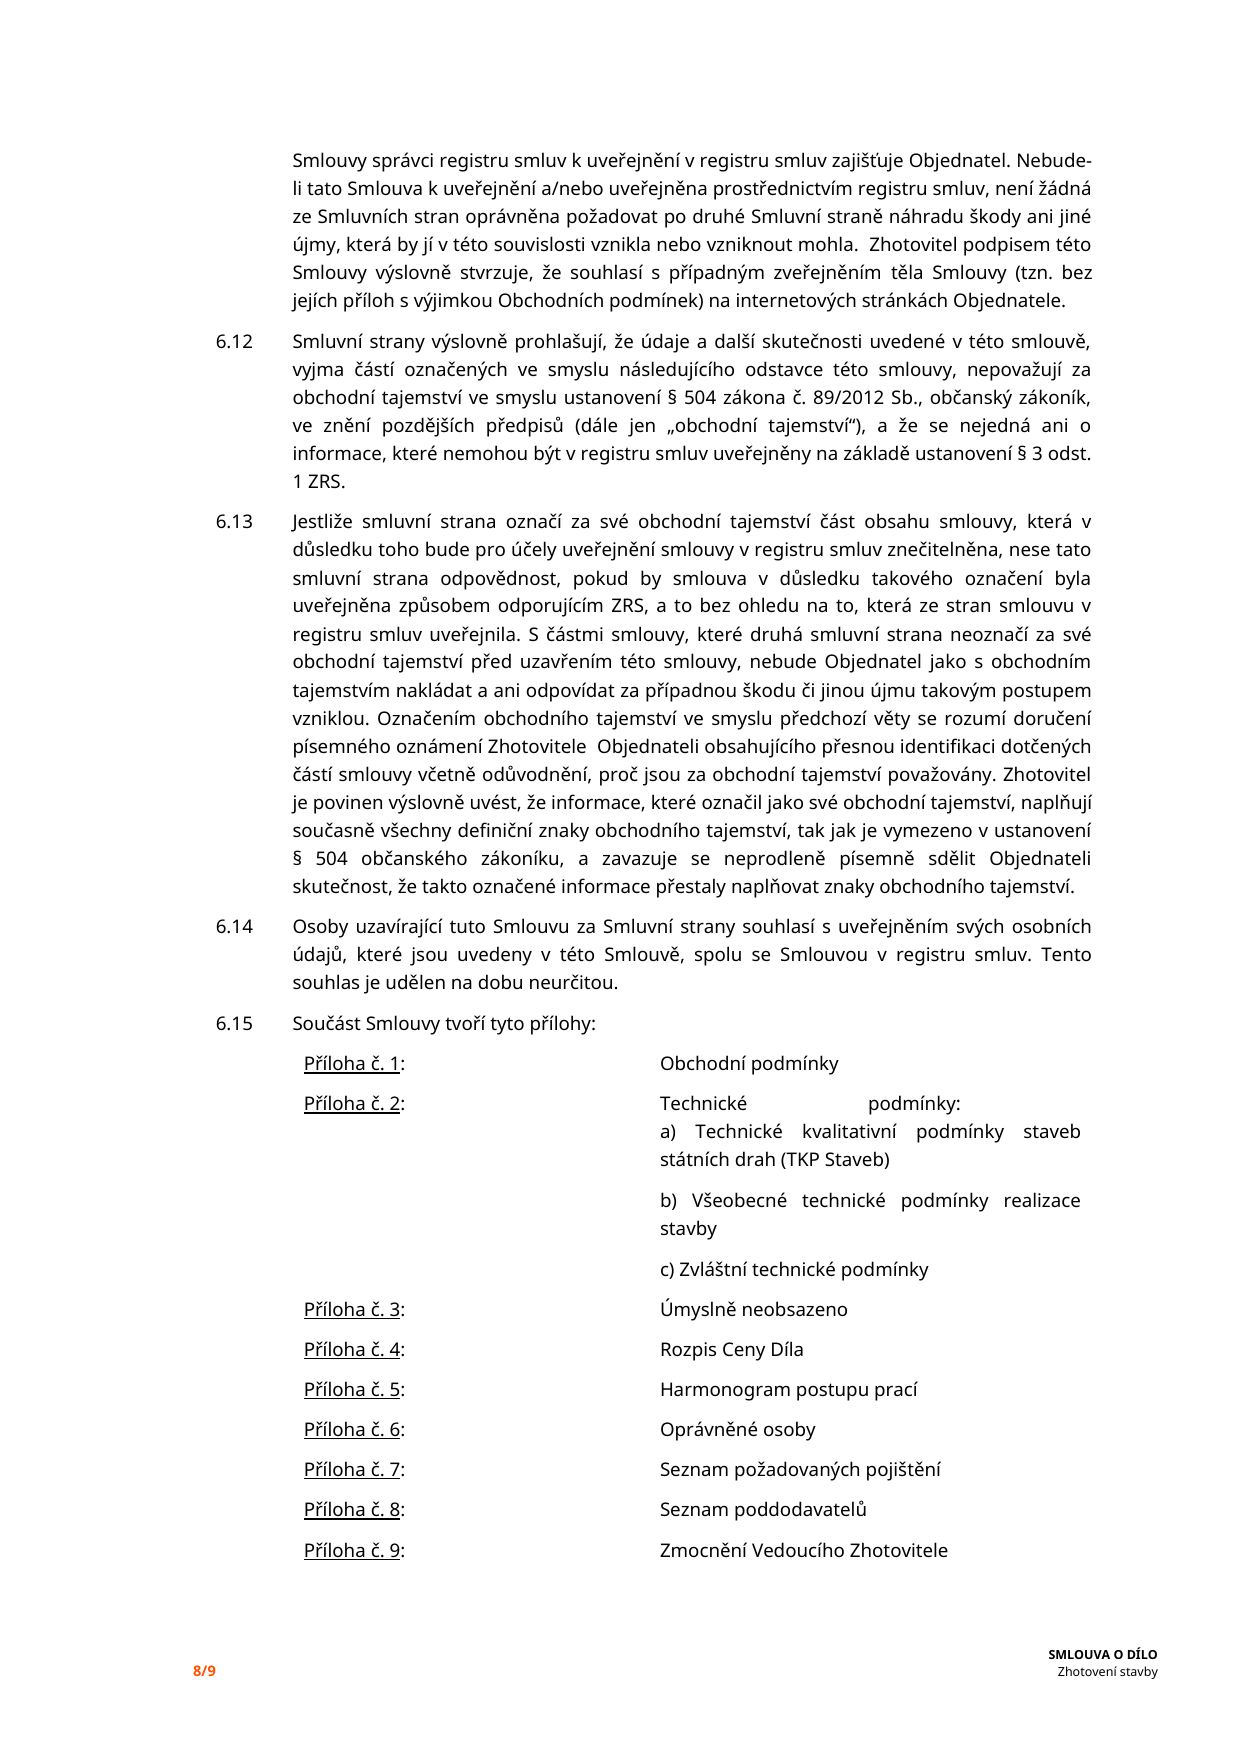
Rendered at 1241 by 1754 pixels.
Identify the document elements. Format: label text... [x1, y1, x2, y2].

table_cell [216, 1496, 572, 1577]
table_cell Příloha č. 6: [216, 1416, 572, 1456]
table_cell Technické podmínky: a) Technické kvalitativní podmínky staveb státních drah (TKP Staveb) b) Všeobecné technické podmínky realizace stavby c) Zvláštní technické podmínky [572, 1091, 1093, 1296]
table_cell Oprávněné osoby [572, 1416, 1093, 1456]
table_cell Harmonogram postupu prací [572, 1376, 1093, 1416]
table_cell Příloha č. 5: [216, 1376, 572, 1416]
table_cell Příloha č. 4: [216, 1336, 572, 1376]
text Součást Smlouvy tvoří tyto přílohy: [216, 1010, 1093, 1036]
table_header Příloha č. 1: [216, 1051, 572, 1091]
table_cell Příloha č. 2: [216, 1091, 572, 1296]
text Osoby uzavírající tuto Smlouvu za Smluvní strany souhlasí s uveřejněním svých osobních údajů, které jsou uvedeny v této Smlouvě, spolu se Smlouvou v registru smluv. Tento souhlas je udělen na dobu neurčitou. [216, 913, 1093, 995]
table_cell Příloha č. 3: [216, 1296, 572, 1336]
table_header Obchodní podmínky [572, 1051, 1093, 1091]
table_cell Úmyslně neobsazeno [572, 1296, 1093, 1336]
table_cell Seznam požadovaných pojištění [572, 1456, 1093, 1496]
table_cell Rozpis Ceny Díla [572, 1336, 1093, 1376]
text Smluvní strany výslovně prohlašují, že údaje a další skutečnosti uvedené v této smlouvě, vyjma částí označených ve smyslu následujícího odstavce této smlouvy, nepovažují za obchodní tajemství ve smyslu ustanovení § 504 zákona č. 89/2012 Sb., občanský zákoník, ve znění pozdějších předpisů (dále jen „obchodní tajemství“), a že se nejedná ani o informace, které nemohou být v registru smluv uveřejněny na základě ustanovení § 3 odst. 1 ZRS. [216, 328, 1093, 494]
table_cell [572, 1496, 1093, 1577]
table_cell Příloha č. 7: [216, 1456, 572, 1496]
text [216, 147, 1093, 313]
text Jestliže smluvní strana označí za své obchodní tajemství část obsahu smlouvy, která v důsledku toho bude pro účely uveřejnění smlouvy v registru smluv znečitelněna, nese tato smluvní strana odpovědnost, pokud by smlouva v důsledku takového označení byla uveřejněna způsobem odporujícím ZRS, a to bez ohledu na to, která ze stran smlouvu v registru smluv uveřejnila. S částmi smlouvy, které druhá smluvní strana neoznačí za své obchodní tajemství před uzavřením této smlouvy, nebude Objednatel jako s obchodním tajemstvím nakládat a ani odpovídat za případnou škodu či jinou újmu takovým postupem vzniklou. Označením obchodního tajemství ve smyslu předchozí věty se rozumí doručení písemného oznámení Zhotovitele Objednateli obsahujícího přesnou identifikaci dotčených částí smlouvy včetně odůvodnění, proč jsou za obchodní tajemství považovány. Zhotovitel je povinen výslovně uvést, že informace, které označil jako své obchodní tajemství, naplňují současně všechny definiční znaky obchodního tajemství, tak jak je vymezeno v ustanovení § 504 občanského zákoníku, a zavazuje se neprodleně písemně sdělit Objednateli skutečnost, že takto označené informace přestaly naplňovat znaky obchodního tajemství. [216, 509, 1093, 898]
